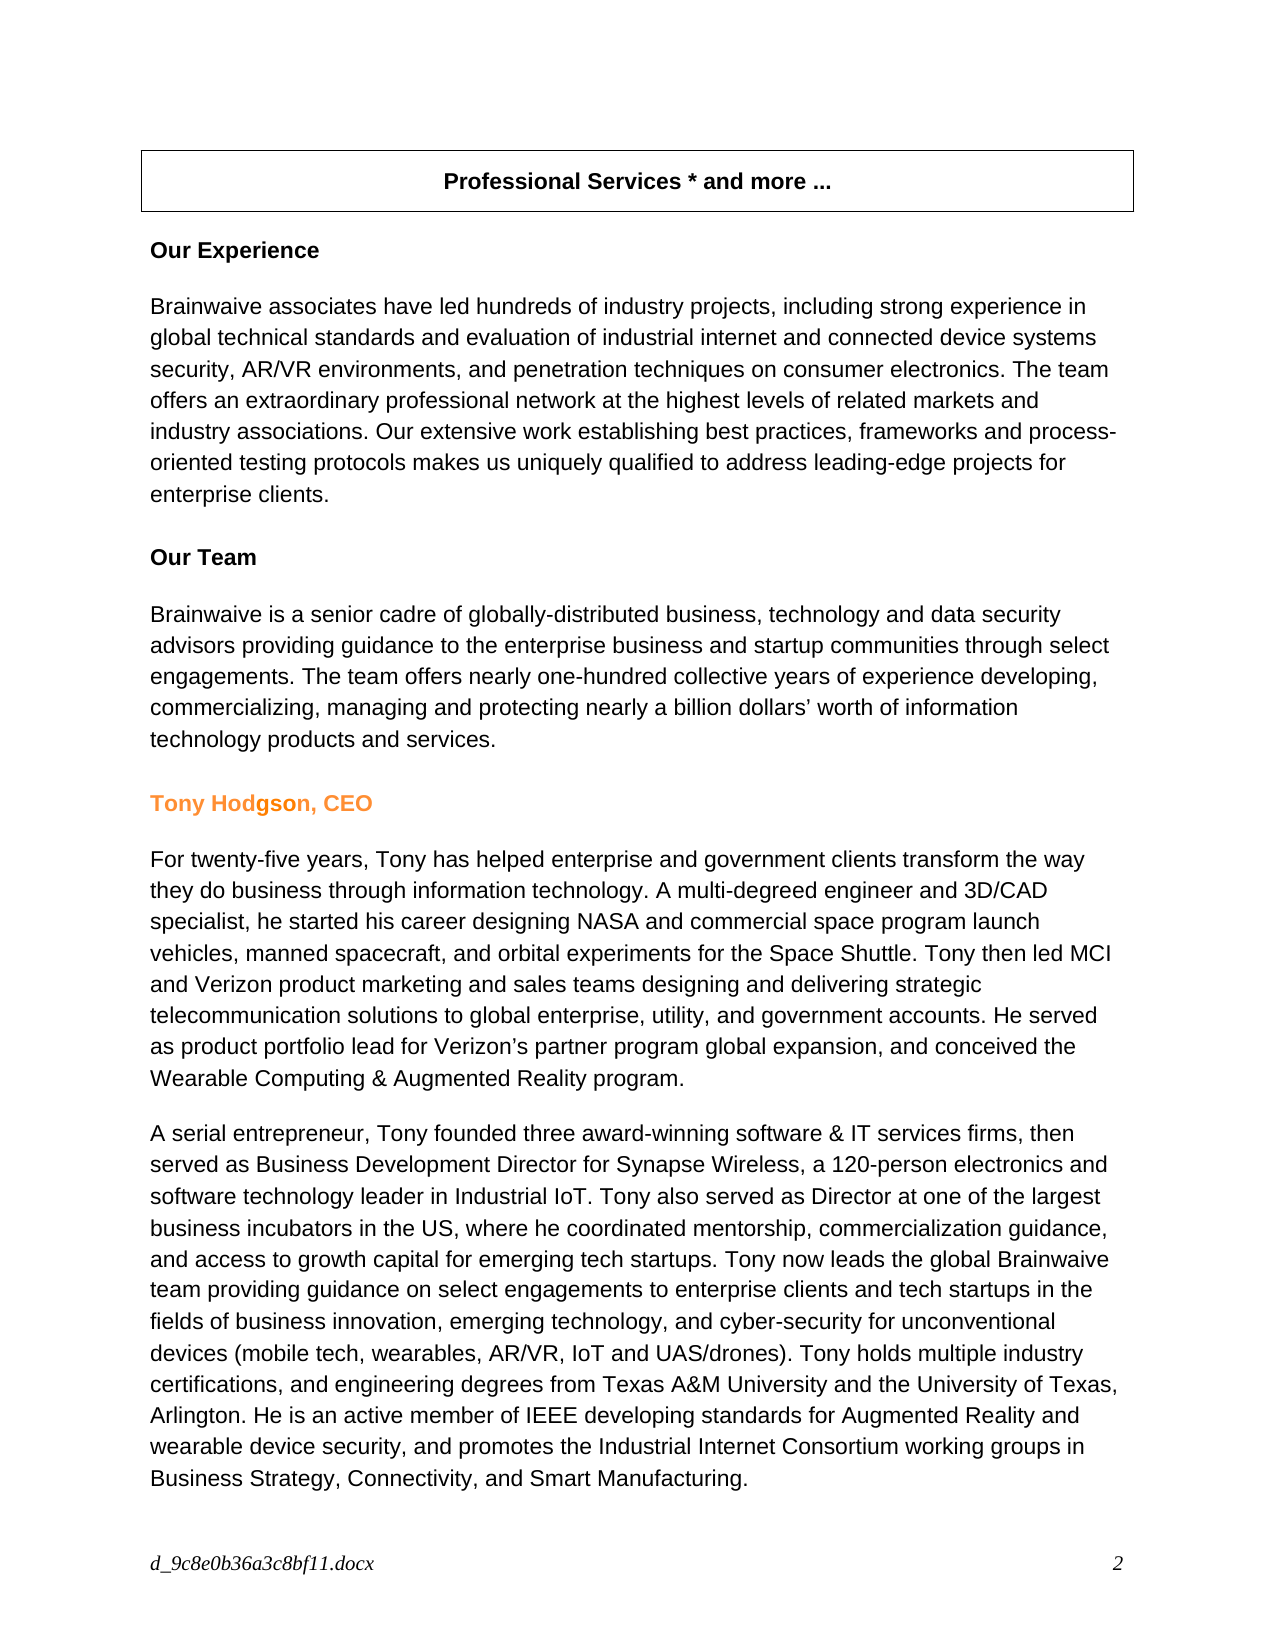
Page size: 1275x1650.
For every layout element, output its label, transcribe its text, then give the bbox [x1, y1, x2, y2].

text Tony Hodgson, CEO [150, 789, 1125, 816]
text For twenty-five years, Tony has helped enterprise and government clients transform the way they do business through information technology. A multi-degreed engineer and 3D/CAD specialist, he started his career designing NASA and commercial space program launch vehicles, manned spacecraft, and orbital experiments for the Space Shuttle. Tony then led MCI and Verizon product marketing and sales teams designing and delivering strategic telecommunication solutions to global enterprise, utility, and government accounts. He served as product portfolio lead for Verizon’s partner program global expansion, and conceived the Wearable Computing & Augmented Reality program. [150, 841, 1125, 1091]
text Our Experience [150, 237, 1125, 263]
text Professional Services * and more ... [142, 151, 1133, 211]
text Our Team [150, 544, 1125, 571]
text Brainwaive associates have led hundreds of industry projects, including strong experience in global technical standards and evaluation of industrial internet and connected device systems security, AR/VR environments, and penetration techniques on consumer electronics. The team offers an extraordinary professional network at the highest levels of related markets and industry associations. Our extensive work establishing best practices, frameworks and process-oriented testing protocols makes us uniquely qualified to address leading-edge projects for enterprise clients. [150, 288, 1125, 507]
text Brainwaive is a senior cadre of globally-distributed business, technology and data security advisors providing guidance to the enterprise business and startup communities through select engagements. The team offers nearly one-hundred collective years of experience developing, commercializing, managing and protecting nearly a billion dollars’ worth of information technology products and services. [150, 596, 1125, 752]
text A serial entrepreneur, Tony founded three award-winning software & IT services firms, then served as Business Development Director for Synapse Wireless, a 120-person electronics and software technology leader in Industrial IoT. Tony also served as Director at one of the largest business incubators in the US, where he coordinated mentorship, commercialization guidance, and access to growth capital for emerging tech startups. Tony now leads the global Brainwaive team providing guidance on select engagements to enterprise clients and tech startups in the fields of business innovation, emerging technology, and cyber-security for unconventional devices (mobile tech, wearables, AR/VR, IoT and UAS/drones). Tony holds multiple industry certifications, and engineering degrees from Texas A&M University and the University of Texas, Arlington. He is an active member of IEEE developing standards for Augmented Reality and wearable device security, and promotes the Industrial Internet Consortium working groups in Business Strategy, Connectivity, and Smart Manufacturing. [150, 1116, 1125, 1491]
